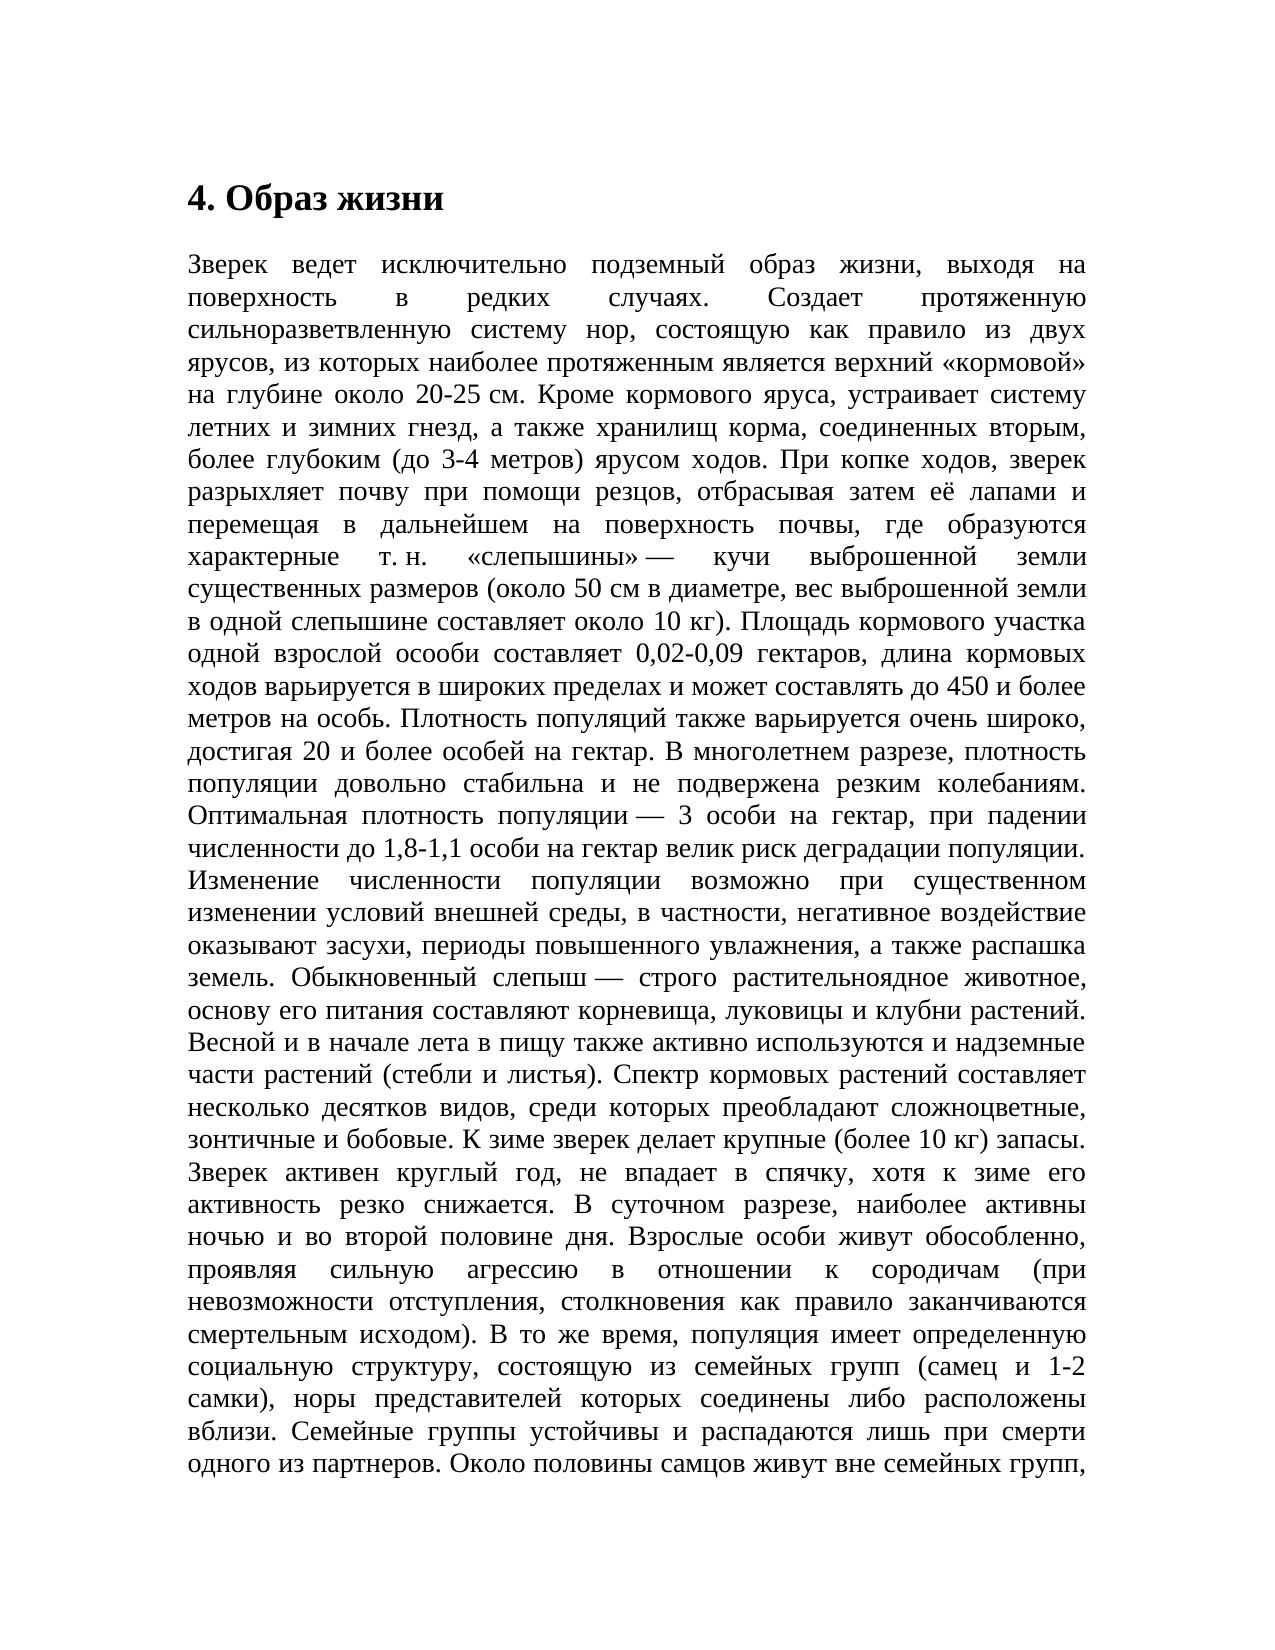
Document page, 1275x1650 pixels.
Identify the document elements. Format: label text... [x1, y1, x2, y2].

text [187, 248, 1087, 1479]
list 4. Образ жизни [187, 175, 1087, 218]
